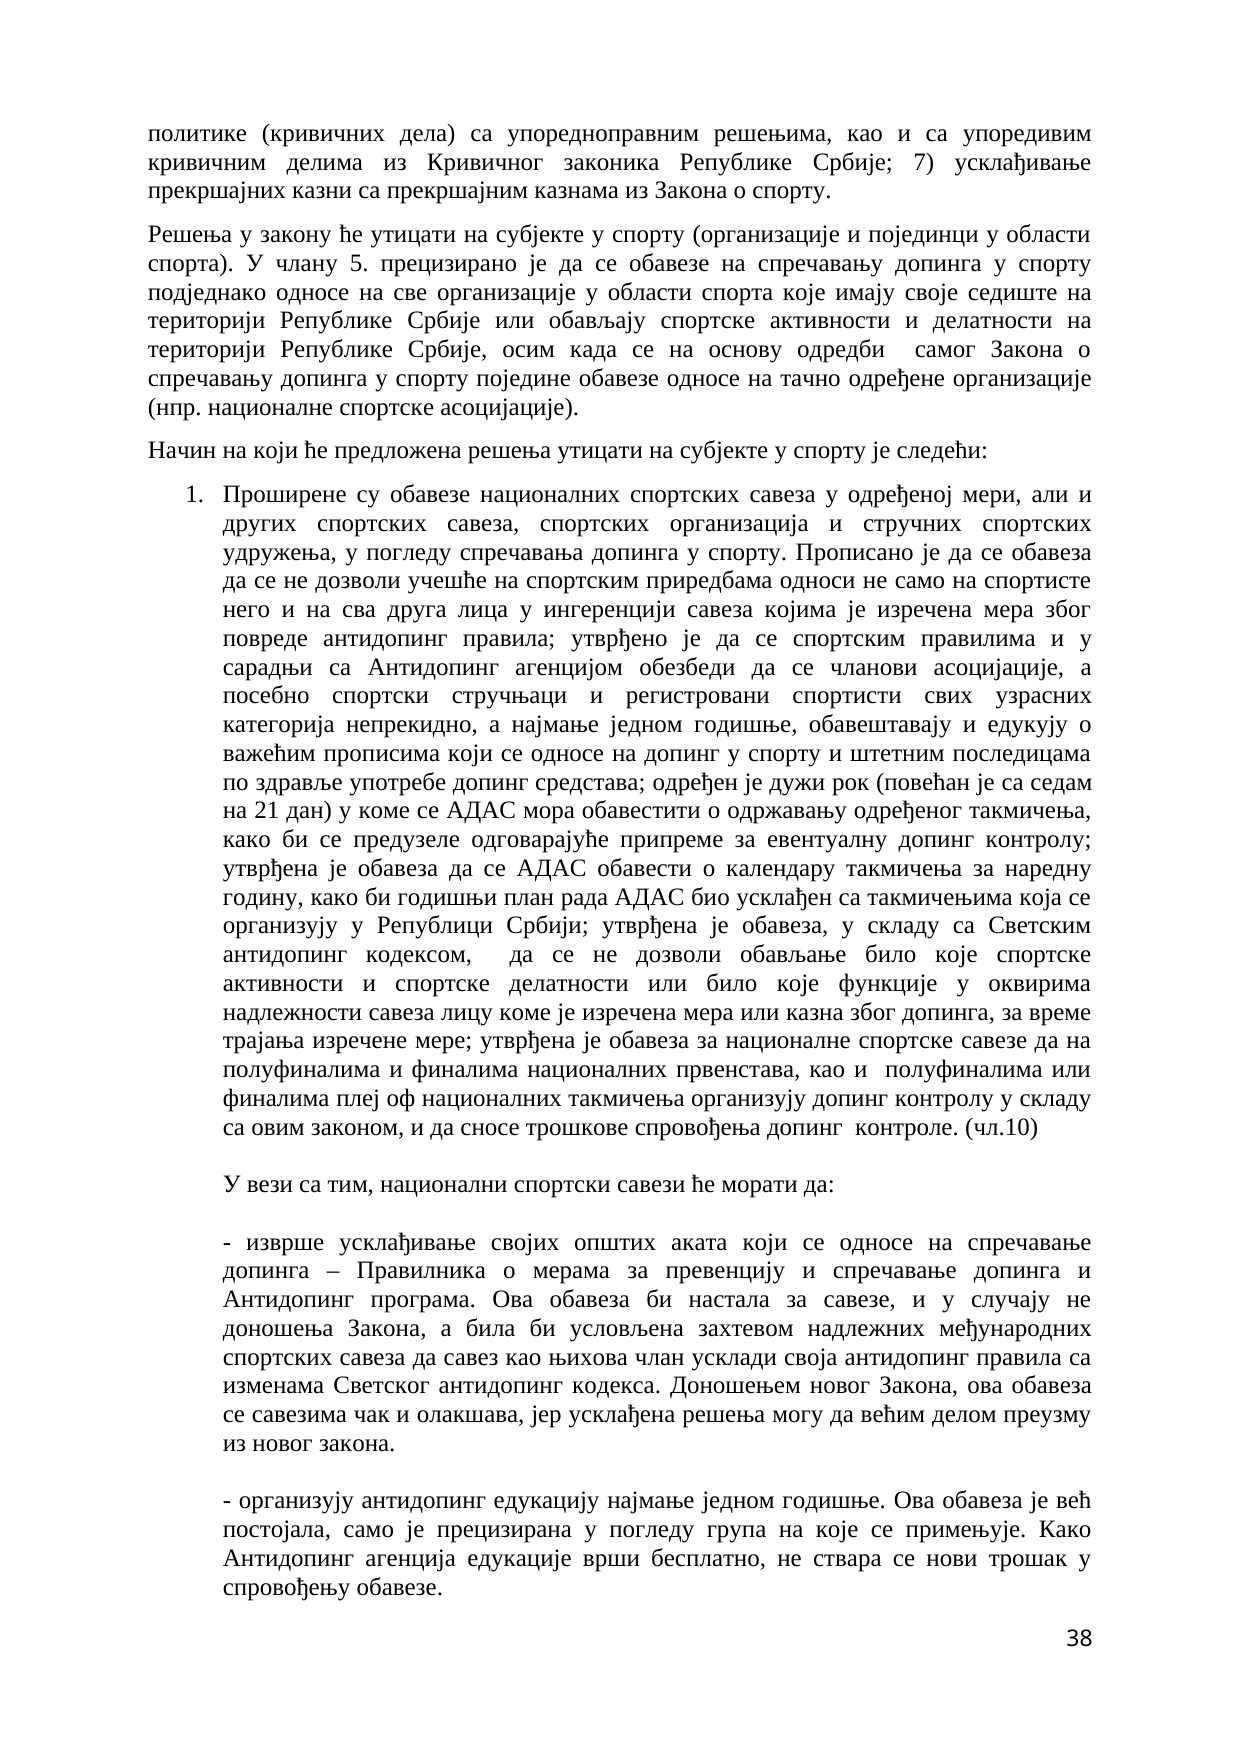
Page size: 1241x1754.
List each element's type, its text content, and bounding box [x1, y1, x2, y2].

list - организују антидопинг едукацију најмање једном годишње. Ова обавеза је већ постојала, само је прецизирана у погледу група на које се примењује. Како Антидопинг агенција едукације врши бесплатно, не ствара се нови трошак у спровођењу обавезе. [223, 1486, 1092, 1601]
text Решења у закону ће утицати на субјекте у спорту (организације и појединци у области спорта). У члану 5. прецизирано је да се обавезе на спречавању допинга у спорту подједнако односе на све организације у области спорта које имају своје седиште на територији Републике Србије или обављају спортске активности и делатности на територији Републике Србије, осим када се на основу одредби самог Закона о спречавању допинга у спорту поједине обавезе односе на тачно одређене организације (нпр. националне спортске асоцијације). [148, 219, 1092, 421]
list Проширене су обавезе националних спортских савеза у одређеној мери, али и других спортских савеза, спортских организација и стручних спортских удружења, у погледу спречавања допинга у спорту. Прописано је да се обавеза да се не дозволи учешће на спортским приредбама односи не само на спортисте него и на сва друга лица у ингеренцији савеза којима је изречена мера због повреде антидопинг правила; утврђено је да се спортским правилима и у сарадњи са Антидопинг агенцијом обезбеди да се чланови асоцијације, а посебно спортски стручњаци и регистровани спортисти свих узрасних категорија непрекидно, а најмање једном годишње, обавештавају и едукују о важећим прописима који се односе на допинг у спорту и штетним последицама по здравље употребе допинг средстава; одређен је дужи рок (повећан је са седам на 21 дан) у коме се АДАС мора обавестити о одржавању одређеног такмичења, како би се предузеле одговарајуће припреме за евентуалну допинг контролу; утврђена је обавеза да се АДАС обавести о календару такмичења за наредну годину, како би годишњи план рада АДАС био усклађен са такмичењима која се организују у Републици Србији; утврђена је обавеза, у складу са Светским антидопинг кодексом, да се не дозволи обављање било које спортске активности и спортске делатности или било које функције у оквирима надлежности савеза лицу коме је изречена мера или казна због допинга, за време трајања изречене мере; утврђена је обавеза за националне спортске савезе да на полуфиналима и финалима националних првенстава, као и полуфиналима или финалима плеј оф националних такмичења организују допинг контролу у складу са овим законом, и да сносе трошкове спровођења допинг контроле. (чл.10) [185, 479, 1092, 1141]
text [148, 118, 1092, 204]
list У вези са тим, национални спортски савези ће морати да: [223, 1169, 1092, 1198]
text Начин на који ће предложена решења утицати на субјекте у спорту је следећи: [148, 436, 1092, 464]
list - изврше усклађивање својих општих аката који се односе на спречавање допинга – Правилника о мерама за превенцију и спречавање допинга и Антидопинг програма. Ова обавеза би настала за савезе, и у случају не доношења Закона, а била би условљена захтевом надлежних међународних спортских савеза да савез као њихова члан усклади своја антидопинг правила са изменама Светског антидопинг кодекса. Доношењем новог Закона, ова обавеза се савезима чак и олакшава, јер усклађена решења могу да већим делом преузму из новог закона. [223, 1227, 1092, 1457]
